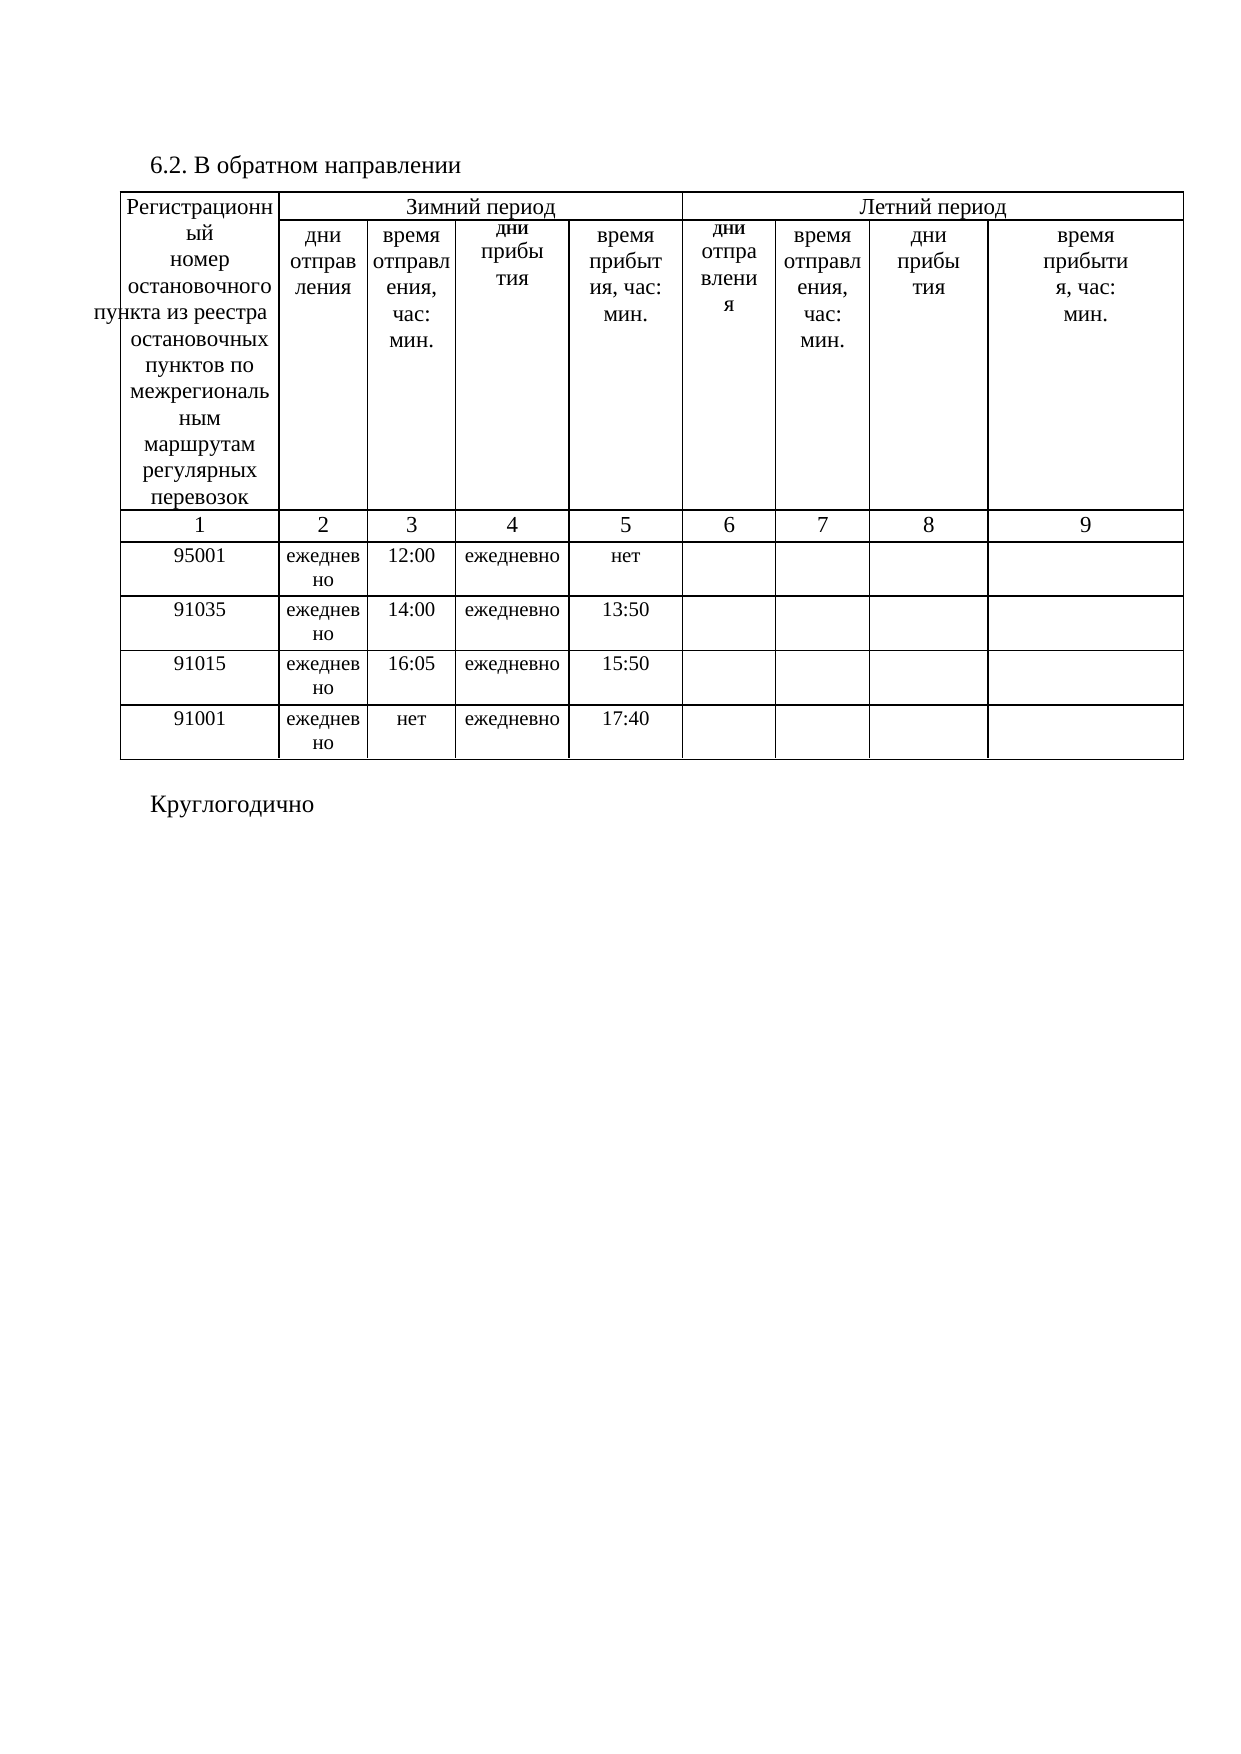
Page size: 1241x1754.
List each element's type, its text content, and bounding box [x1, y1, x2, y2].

table_cell [989, 651, 1183, 704]
table_cell 1 [121, 511, 278, 541]
table_cell ежедневно [456, 706, 568, 758]
table_cell 4 [456, 511, 568, 541]
table_cell дни отправ ления [280, 221, 367, 509]
table_cell ежедневно [280, 651, 367, 704]
table_cell 6 [683, 511, 775, 541]
table_cell [683, 597, 775, 650]
table_cell 15:50 [570, 651, 682, 704]
table_cell ежедневно [280, 543, 367, 595]
table_cell 7 [776, 511, 869, 541]
table_cell [989, 597, 1183, 650]
text Круглогодично [150, 789, 1090, 817]
table_cell [989, 706, 1183, 758]
table_cell нет [570, 543, 682, 595]
table_cell [776, 543, 869, 595]
table_cell [683, 706, 775, 758]
table_cell ежедневно [456, 543, 568, 595]
table_cell ежедневно [456, 597, 568, 650]
table_cell дни прибы тия [870, 221, 987, 509]
table_cell [776, 651, 869, 704]
table_header Летний период [683, 193, 1183, 219]
table_cell 14:00 [368, 597, 455, 650]
table_cell 12:00 [368, 543, 455, 595]
table_cell [776, 597, 869, 650]
table_cell 8 [870, 511, 987, 541]
table_cell 13:50 [570, 597, 682, 650]
table_cell 16:05 [368, 651, 455, 704]
table_cell 91015 [121, 651, 278, 704]
table_cell 91035 [121, 597, 278, 650]
table_cell [989, 543, 1183, 595]
table_cell время прибыти я, час: мин. [989, 221, 1183, 509]
table_cell [776, 706, 869, 758]
table_cell 2 [280, 511, 367, 541]
table_cell ежедневно [280, 597, 367, 650]
table_header Зимний период [280, 193, 682, 219]
table_cell время отправл ения, час: мин. [368, 221, 455, 509]
table_cell [870, 597, 987, 650]
table_cell нет [368, 706, 455, 758]
table_cell 17:40 [570, 706, 682, 758]
table_cell [683, 651, 775, 704]
table_cell 3 [368, 511, 455, 541]
table_cell 9 [989, 511, 1183, 541]
table_cell [683, 543, 775, 595]
table_cell ежедневно [456, 651, 568, 704]
table_cell [870, 706, 987, 758]
table_cell 5 [570, 511, 682, 541]
table_cell [870, 651, 987, 704]
table_cell время отправл ения, час: мин. [776, 221, 869, 509]
table_cell ДНИ прибы тия [456, 221, 568, 509]
table_header Регистрационный номер остановочного пункта из реестра остановочных пунктов по межрегиональным маршрутам регулярных перевозок [121, 193, 278, 509]
table_cell [870, 543, 987, 595]
table_cell ДНИ отпра влени я [683, 221, 775, 509]
text 6.2. В обратном направлении [150, 150, 1090, 179]
table_cell 95001 [121, 543, 278, 595]
table_cell время прибыт ия, час: мин. [570, 221, 682, 509]
table_cell ежедневно [280, 706, 367, 758]
table_cell 91001 [121, 706, 278, 758]
